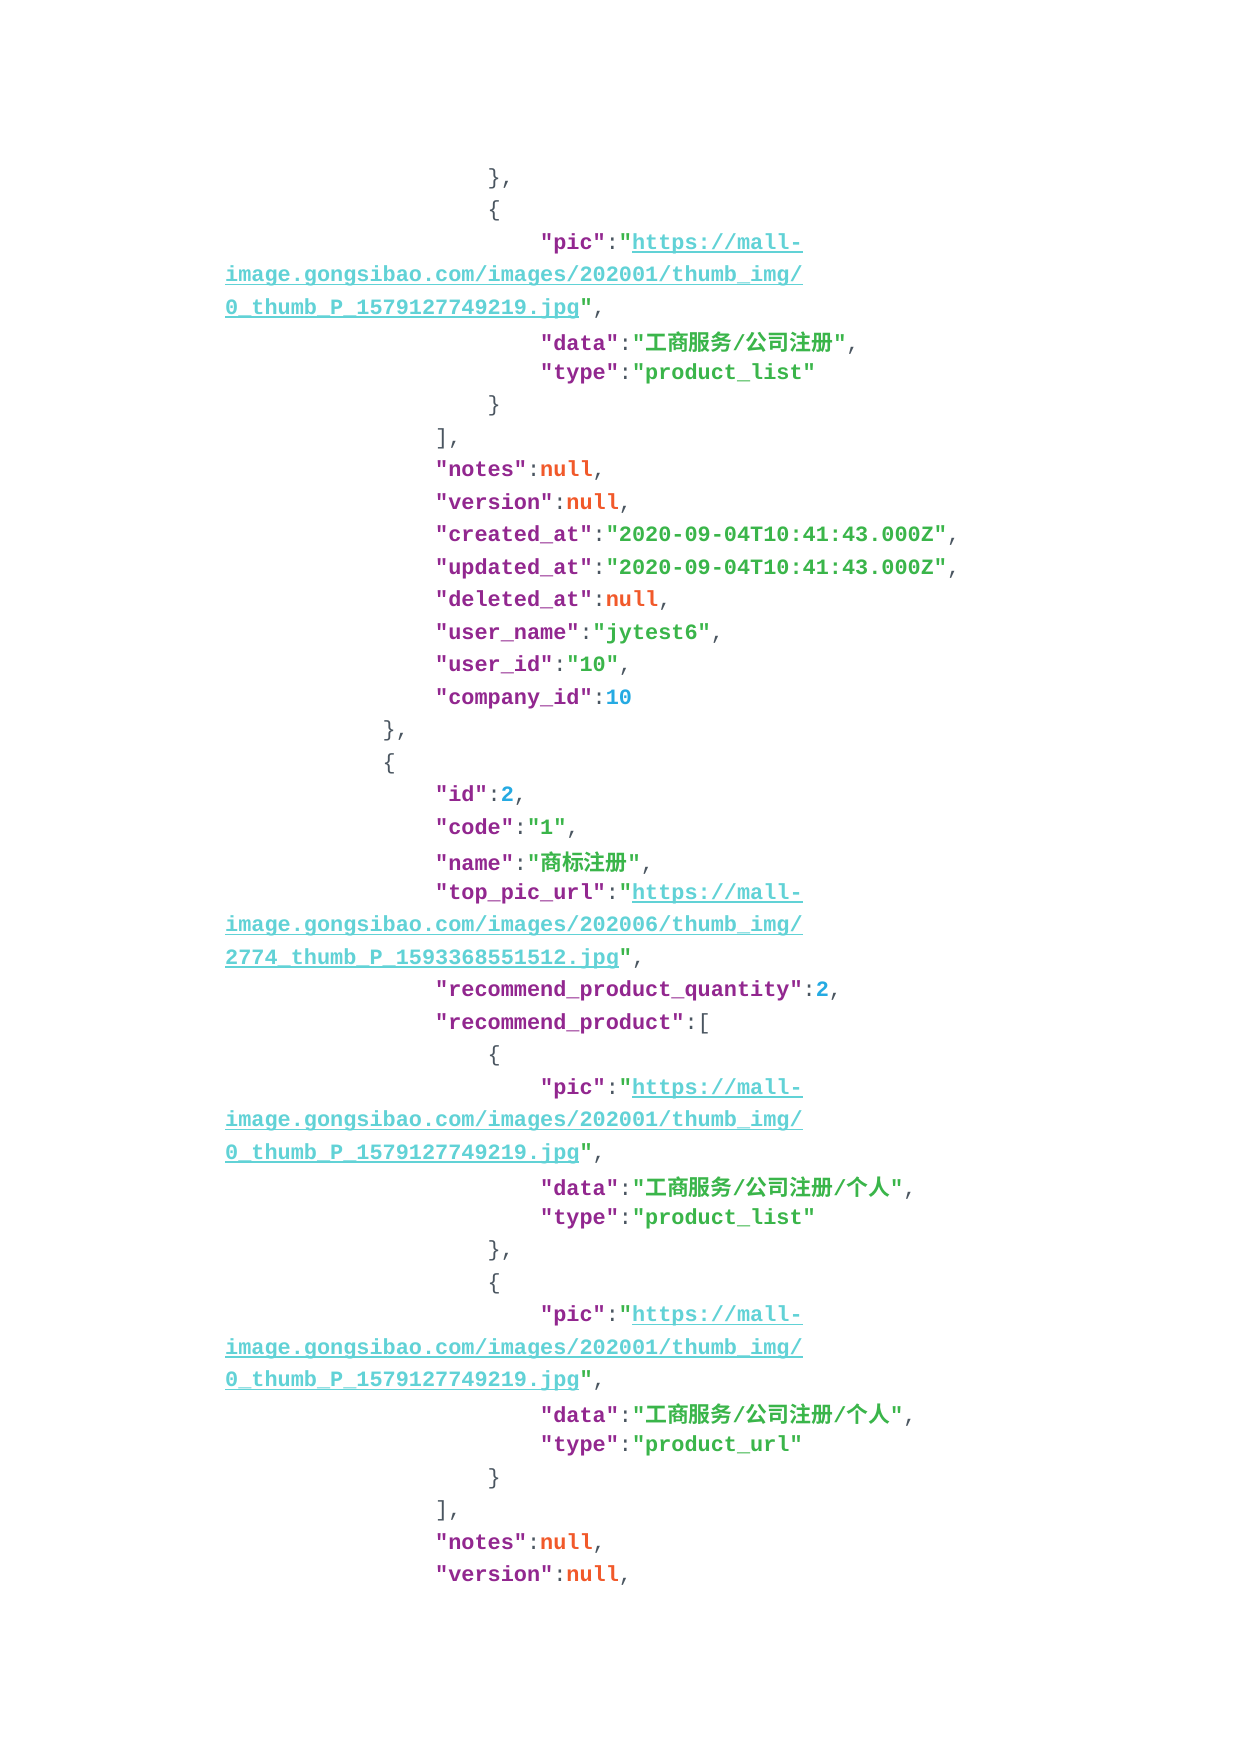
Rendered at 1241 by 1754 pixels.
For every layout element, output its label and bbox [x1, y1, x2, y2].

list [225, 162, 1053, 1592]
